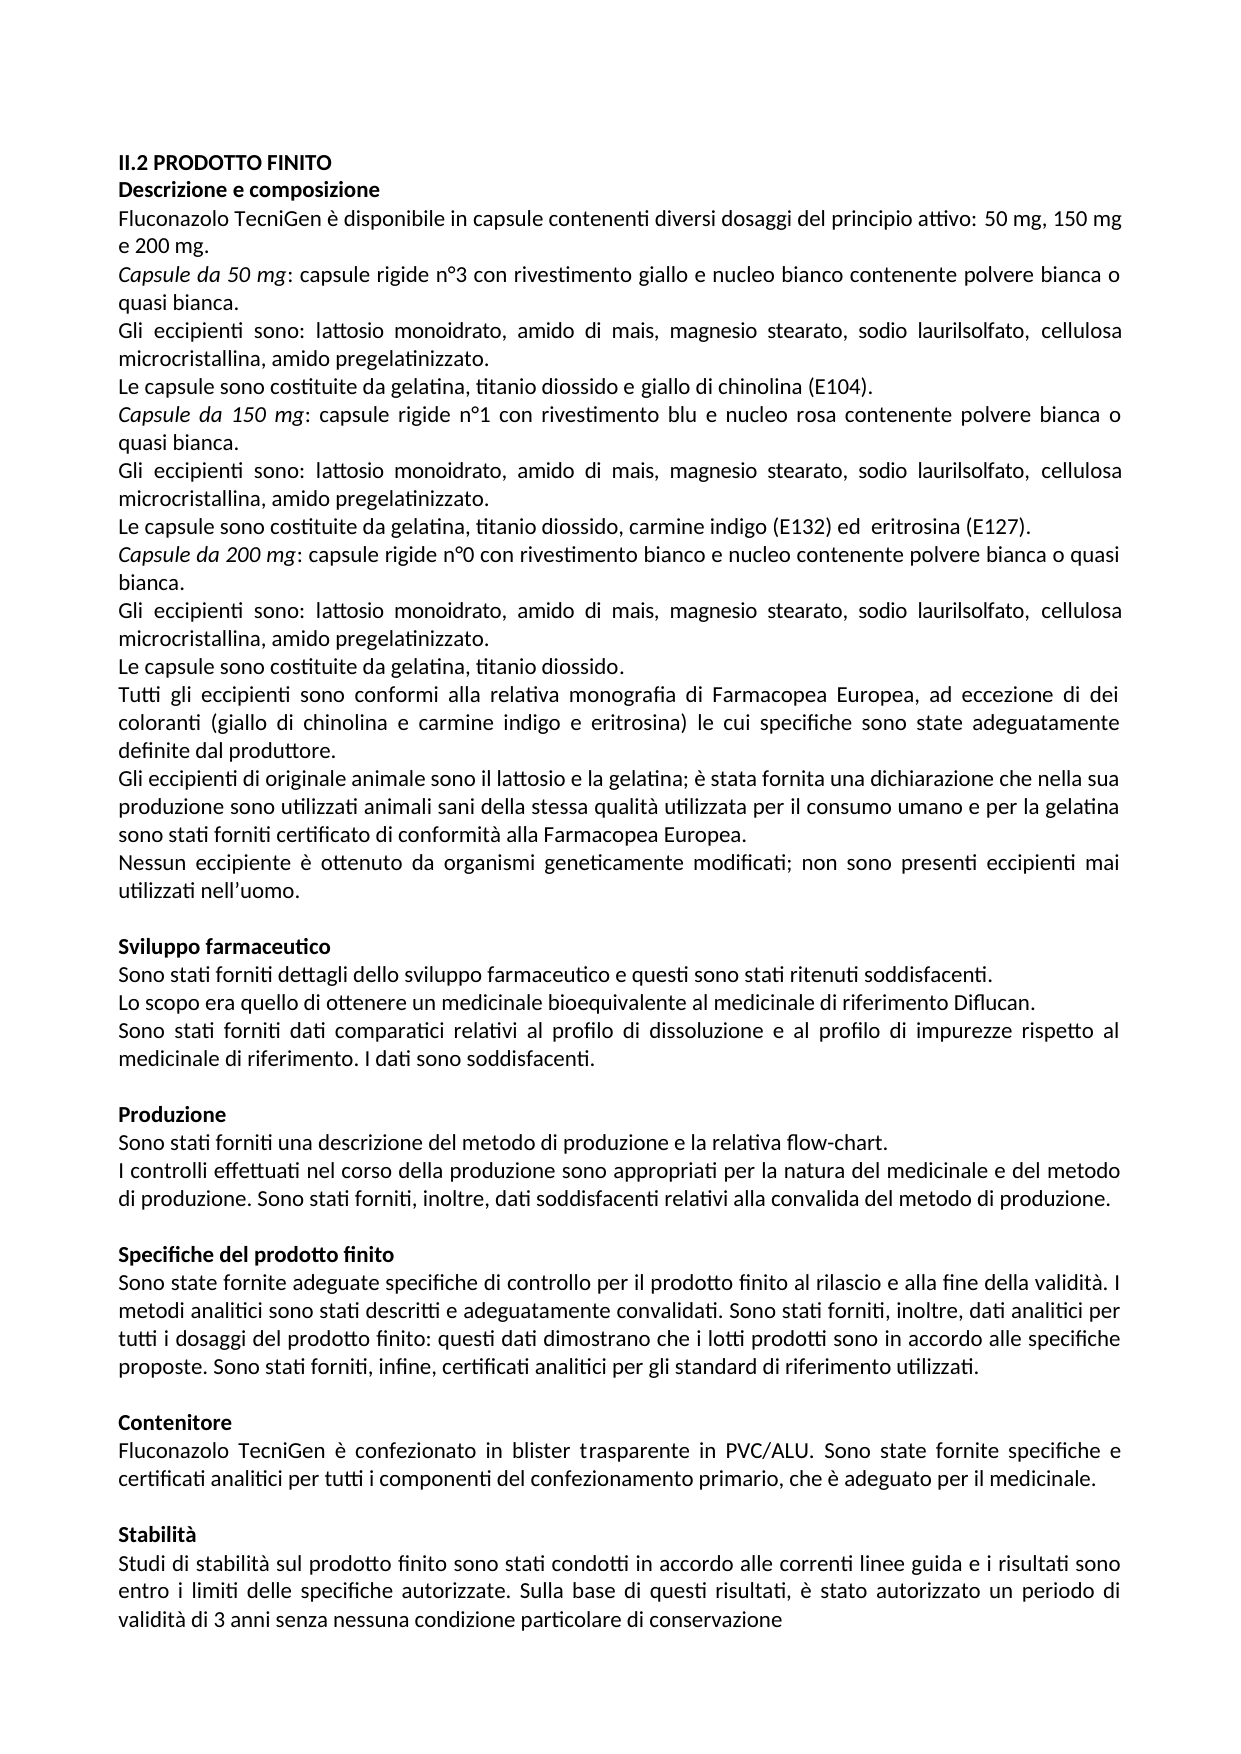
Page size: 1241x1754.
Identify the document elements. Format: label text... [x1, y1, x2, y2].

text Specifiche del prodotto finito [118, 1240, 1122, 1268]
text Gli eccipienti sono: lattosio monoidrato, amido di mais, magnesio stearato, sodio laurilsolfato, cellulosa microcristallina, amido pregelatinizzato. [118, 456, 1122, 512]
text Le capsule sono costituite da gelatina, titanio diossido. [118, 652, 1122, 680]
text Gli eccipienti sono: lattosio monoidrato, amido di mais, magnesio stearato, sodio laurilsolfato, cellulosa microcristallina, amido pregelatinizzato. [118, 596, 1122, 652]
text I controlli effettuati nel corso della produzione sono appropriati per la natura del medicinale e del metodo di produzione. Sono stati forniti, inoltre, dati soddisfacenti relativi alla convalida del metodo di produzione. [118, 1156, 1122, 1212]
text Descrizione e composizione [118, 176, 1122, 204]
text Le capsule sono costituite da gelatina, titanio diossido, carmine indigo (E132) ed eritrosina (E127). [118, 512, 1122, 540]
text Sviluppo farmaceutico [118, 932, 1122, 960]
text Nessun eccipiente è ottenuto da organismi geneticamente modificati; non sono presenti eccipienti mai utilizzati nell’uomo. [118, 848, 1122, 904]
text Gli eccipienti di originale animale sono il lattosio e la gelatina; è stata fornita una dichiarazione che nella sua produzione sono utilizzati animali sani della stessa qualità utilizzata per il consumo umano e per la gelatina sono stati forniti certificato di conformità alla Farmacopea Europea. [118, 764, 1122, 848]
text Le capsule sono costituite da gelatina, titanio diossido e giallo di chinolina (E104). [118, 372, 1122, 400]
text Gli eccipienti sono: lattosio monoidrato, amido di mais, magnesio stearato, sodio laurilsolfato, cellulosa microcristallina, amido pregelatinizzato. [118, 316, 1122, 372]
text Stabilità [118, 1521, 1122, 1549]
text Capsule da 150 mg: capsule rigide n°1 con rivestimento blu e nucleo rosa contenente polvere bianca o quasi bianca. [118, 400, 1122, 456]
text Lo scopo era quello di ottenere un medicinale bioequivalente al medicinale di riferimento Diflucan. [118, 988, 1122, 1016]
text Fluconazolo TecniGen è disponibile in capsule contenenti diversi dosaggi del principio attivo: 50 mg, 150 mg e 200 mg. [118, 204, 1122, 260]
text II.2 PRODOTTO FINITO [118, 148, 1122, 176]
text Fluconazolo TecniGen è confezionato in blister trasparente in PVC/ALU. Sono state fornite specifiche e certificati analitici per tutti i componenti del confezionamento primario, che è adeguato per il medicinale. [118, 1437, 1122, 1493]
text Capsule da 200 mg: capsule rigide n°0 con rivestimento bianco e nucleo contenente polvere bianca o quasi bianca. [118, 540, 1122, 596]
text Studi di stabilità sul prodotto finito sono stati condotti in accordo alle correnti linee guida e i risultati sono entro i limiti delle specifiche autorizzate. Sulla base di questi risultati, è stato autorizzato un periodo di validità di 3 anni senza nessuna condizione particolare di conservazione [118, 1549, 1122, 1633]
text Capsule da 50 mg: capsule rigide n°3 con rivestimento giallo e nucleo bianco contenente polvere bianca o quasi bianca. [118, 260, 1122, 316]
text Produzione [118, 1100, 1122, 1128]
text Contenitore [118, 1408, 1122, 1437]
text Sono stati forniti dati comparatici relativi al profilo di dissoluzione e al profilo di impurezze rispetto al medicinale di riferimento. I dati sono soddisfacenti. [118, 1016, 1122, 1072]
text Sono stati forniti una descrizione del metodo di produzione e la relativa flow-chart. [118, 1128, 1122, 1156]
text Sono stati forniti dettagli dello sviluppo farmaceutico e questi sono stati ritenuti soddisfacenti. [118, 960, 1122, 988]
text Sono state fornite adeguate specifiche di controllo per il prodotto finito al rilascio e alla fine della validità. I metodi analitici sono stati descritti e adeguatamente convalidati. Sono stati forniti, inoltre, dati analitici per tutti i dosaggi del prodotto finito: questi dati dimostrano che i lotti prodotti sono in accordo alle specifiche proposte. Sono stati forniti, infine, certificati analitici per gli standard di riferimento utilizzati. [118, 1268, 1122, 1381]
text Tutti gli eccipienti sono conformi alla relativa monografia di Farmacopea Europea, ad eccezione di dei coloranti (giallo di chinolina e carmine indigo e eritrosina) le cui specifiche sono state adeguatamente definite dal produttore. [118, 680, 1121, 764]
